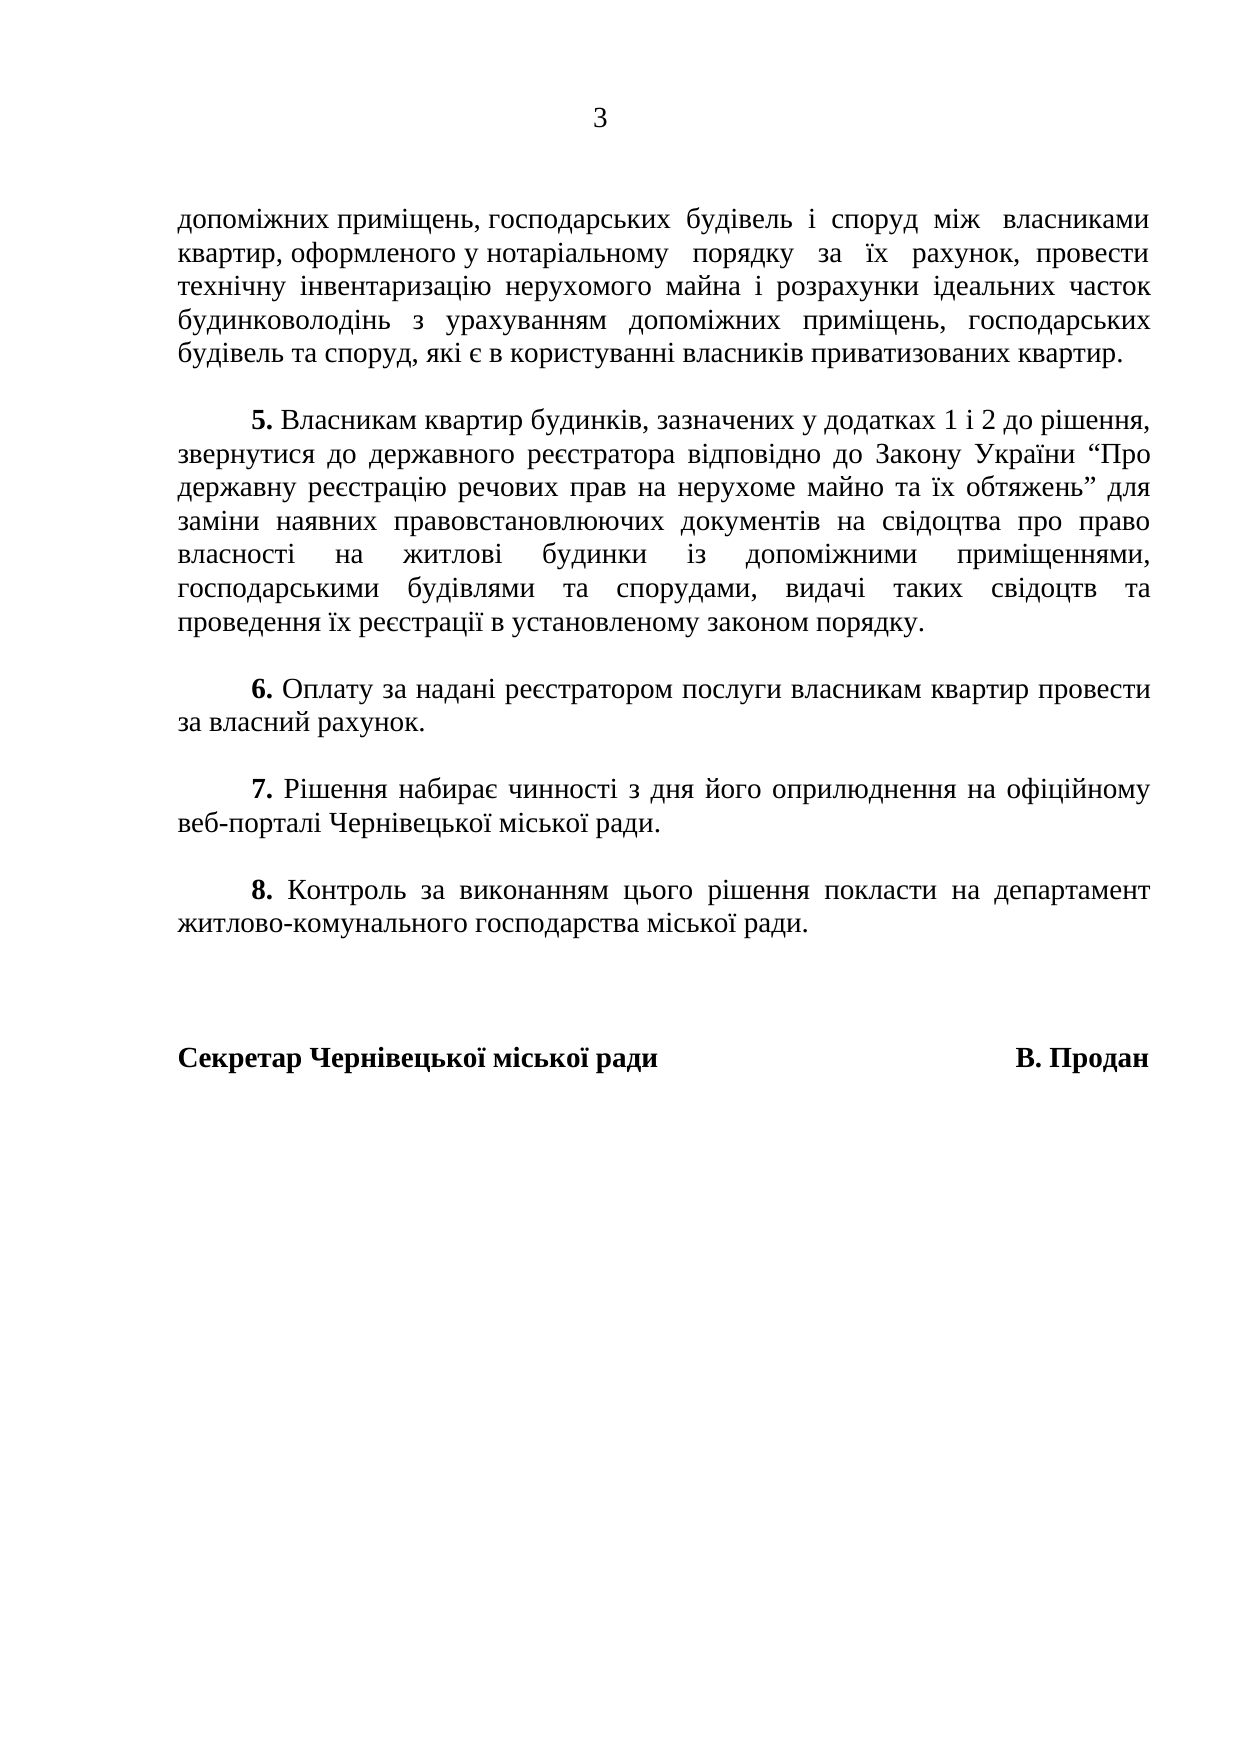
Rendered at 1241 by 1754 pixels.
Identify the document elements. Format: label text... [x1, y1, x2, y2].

text 3 [177, 101, 1152, 134]
subtitle Секретар Чернівецької міської ради В. Продан [177, 1040, 1152, 1073]
text 5. Власникам квартир будинків, зазначених у додатках 1 і 2 до рішення, звернутися до державного реєстратора відповідно до Закону України “Про державну реєстрацію речових прав на нерухоме майно та їх обтяжень” для заміни наявних правовстановлюючих документів на свідоцтва про право власності на житлові будинки із допоміжними приміщеннями, господарськими будівлями та спорудами, видачі таких свідоцтв та проведення їх реєстрації в установленому законом порядку. [177, 402, 1152, 637]
text 7. Рішення набирає чинності з дня його оприлюднення на офіційному веб-порталі Чернівецької міської ради. [177, 771, 1152, 838]
text допоміжних приміщень, господарських будівель і споруд між власниками квартир, оформленого у нотаріальному порядку за їх рахунок, провести технічну інвентаризацію нерухомого майна і розрахунки ідеальних часток будинковолодінь з урахуванням допоміжних приміщень, господарських будівель та споруд, які є в користуванні власників приватизованих квартир. [177, 201, 1152, 369]
text 8. Контроль за виконанням цього рішення покласти на департамент житлово-комунального господарства міської ради. [177, 872, 1152, 939]
text 6. Оплату за надані реєстратором послуги власникам квартир провести за власний рахунок. [177, 671, 1152, 738]
